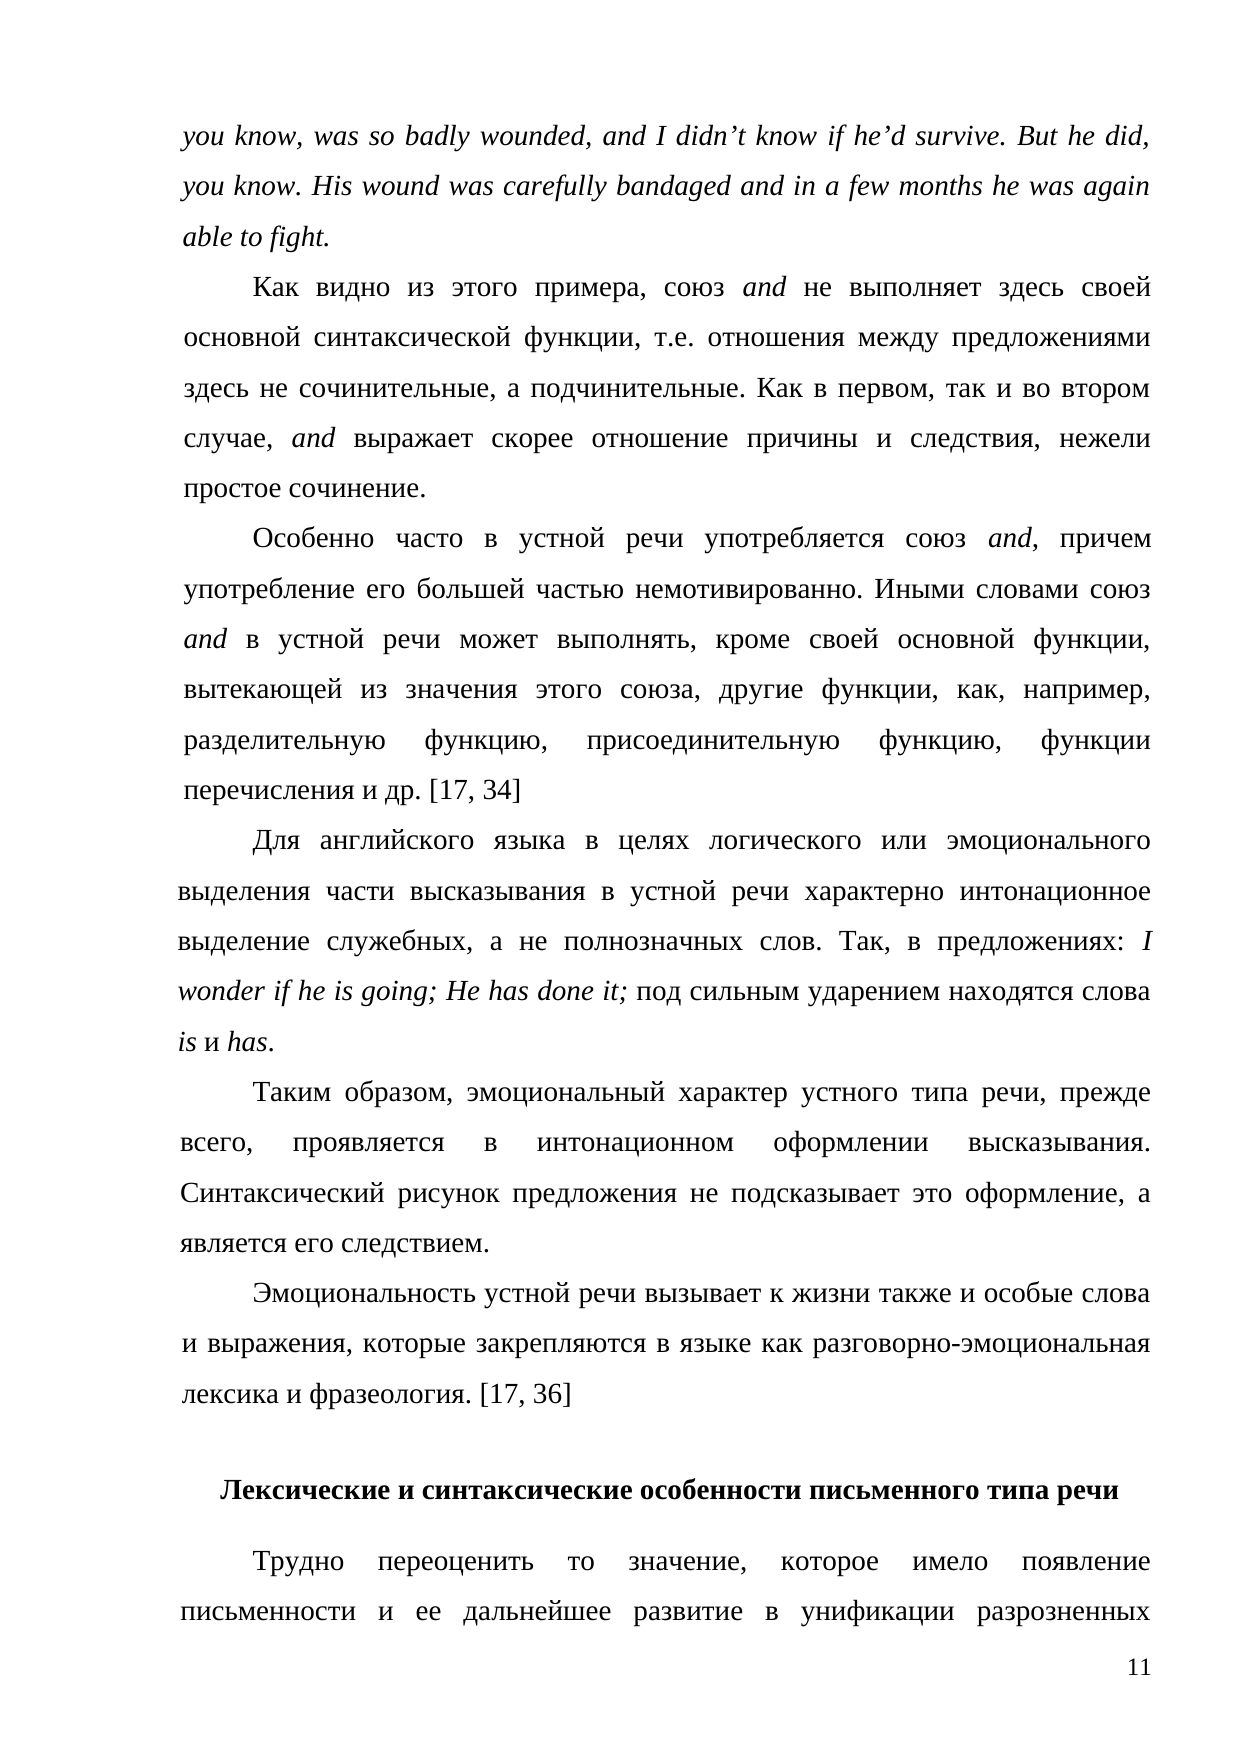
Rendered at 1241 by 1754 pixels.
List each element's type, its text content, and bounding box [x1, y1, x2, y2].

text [182, 118, 1152, 252]
text Лексические и синтаксические особенности письменного типа речи [188, 1472, 1152, 1505]
text Эмоциональность устной речи вызывает к жизни также и особые слова и выражения, которые закрепляются в языке как разговорно-эмоциональная лексика и фразеология. [17, 36] [182, 1275, 1152, 1409]
text Как видно из этого примера, союз and не выполняет здесь своей основной синтаксической функции, т.е. отношения между предложениями здесь не сочинительные, а подчинительные. Как в первом, так и во втором случае, and выражает скорее отношение причины и следствия, нежели простое сочинение. [183, 269, 1152, 504]
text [180, 1543, 1152, 1627]
text Для английского языка в целях логического или эмоционального выделения части высказывания в устной речи характерно интонационное выделение служебных, а не полнозначных слов. Так, в предложениях: I wonder if he is going; He has done it; под сильным ударением находятся слова is и has. [177, 822, 1152, 1057]
text Таким образом, эмоциональный характер устного типа речи, прежде всего, проявляется в интонационном оформлении высказывания. Синтаксический рисунок предложения не подсказывает это оформление, а является его следствием. [180, 1074, 1152, 1258]
text Особенно часто в устной речи употребляется союз and, причем употребление его большей частью немотивированно. Иными словами союз and в устной речи может выполнять, кроме своей основной функции, вытекающей из значения этого союза, другие функции, как, например, разделительную функцию, присоединительную функцию, функции перечисления и др. [17, 34] [183, 521, 1152, 806]
